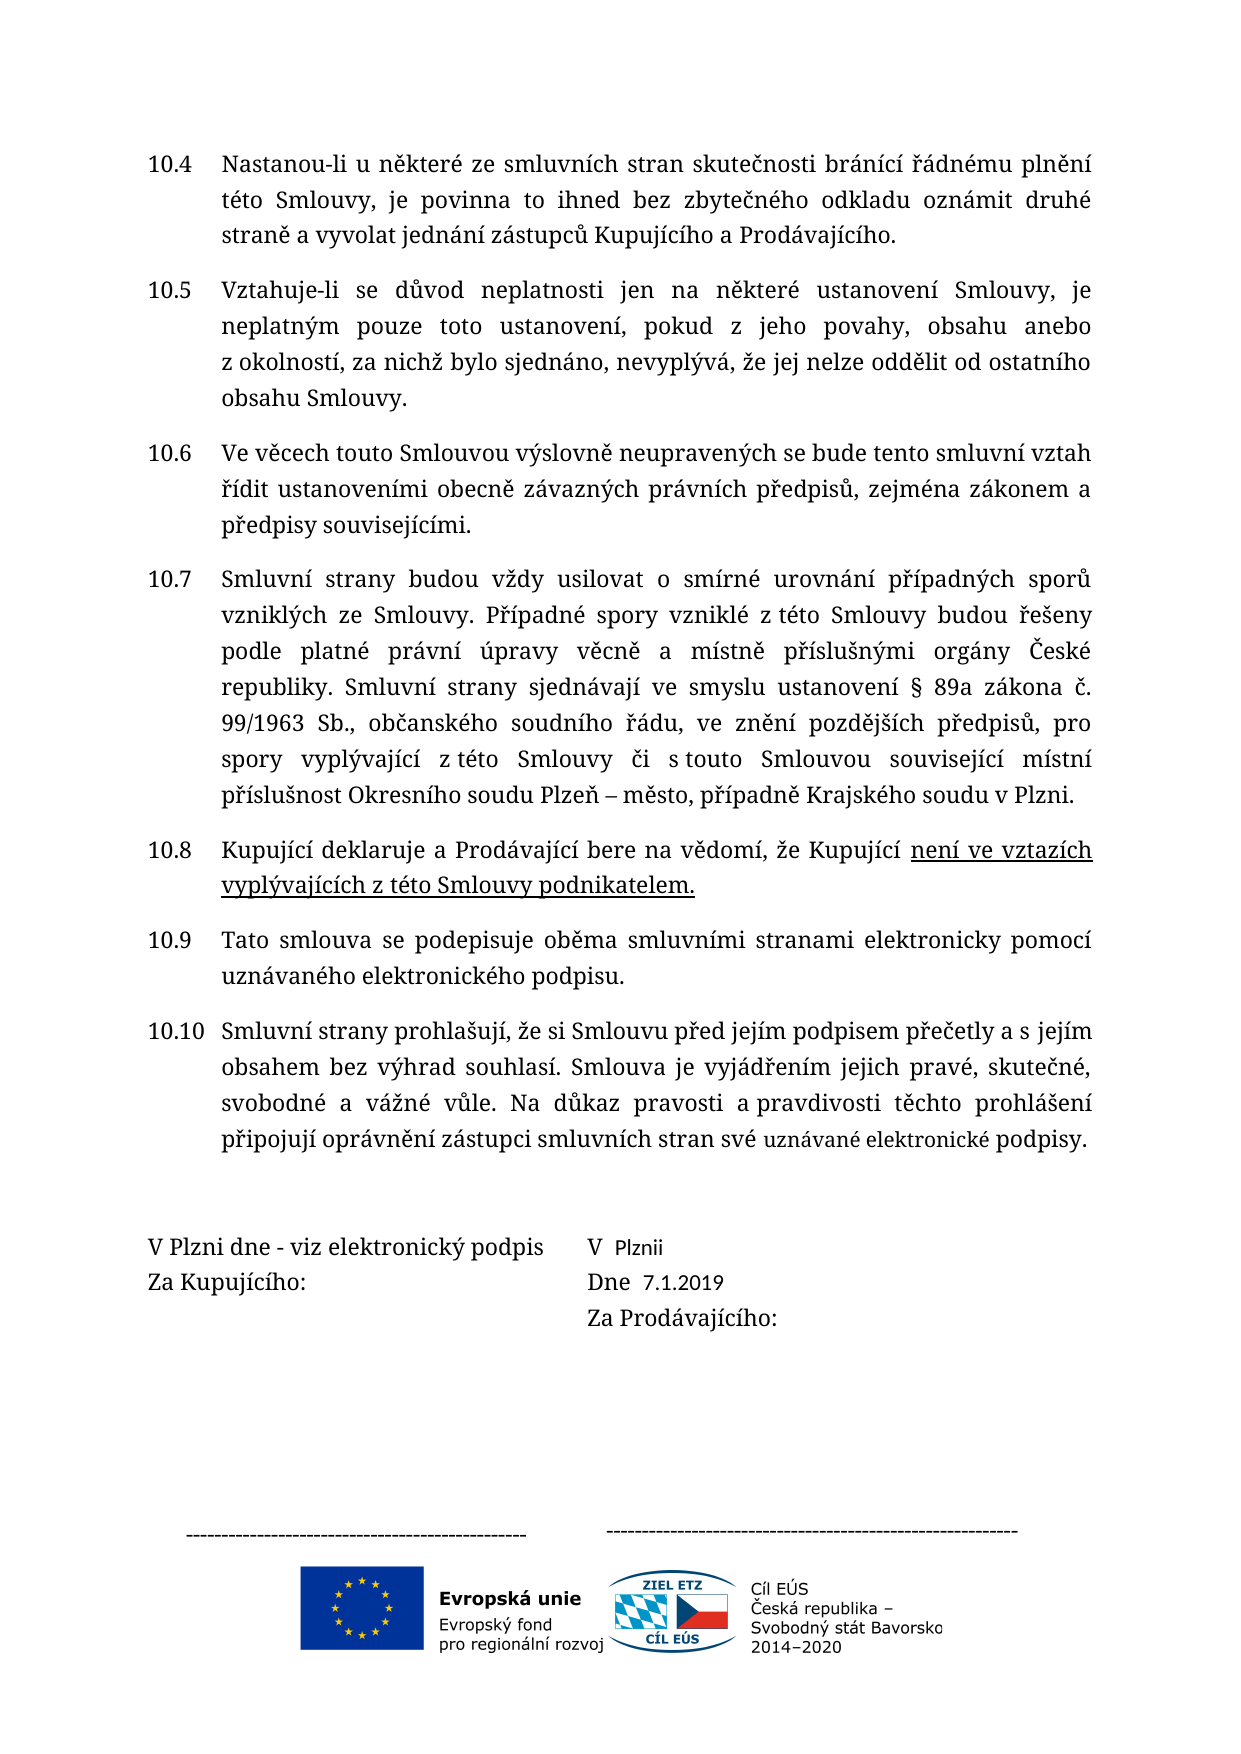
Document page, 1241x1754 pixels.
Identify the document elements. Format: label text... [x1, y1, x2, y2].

text 10.4 Nastanou-li u některé ze smluvních stran skutečnosti bránící řádnému plnění této Smlouvy, je povinna to ihned bez zbytečného odkladu oznámit druhé straně a vyvolat jednání zástupců Kupujícího a Prodávajícího. [148, 148, 1093, 251]
picture [298, 1564, 943, 1653]
text 10.10 Smluvní strany prohlašují, že si Smlouvu před jejím podpisem přečetly a s jejím obsahem bez výhrad souhlasí. Smlouva je vyjádřením jejich pravé, skutečné, svobodné a vážné vůle. Na důkaz pravosti a pravdivosti těchto prohlášení připojují oprávnění zástupci smluvních stran své uznávané elektronické podpisy. [148, 1015, 1093, 1154]
text 10.6 Ve věcech touto Smlouvou výslovně neupravených se bude tento smluvní vztah řídit ustanoveními obecně závazných právních předpisů, zejména zákonem a předpisy souvisejícími. [148, 437, 1093, 540]
text 10.5 Vztahuje-li se důvod neplatnosti jen na některé ustanovení Smlouvy, je neplatným pouze toto ustanovení, pokud z jeho povahy, obsahu anebo z okolností, za nichž bylo sjednáno, nevyplývá, že jej nelze oddělit od ostatního obsahu Smlouvy. [148, 274, 1093, 413]
text 10.9 Tato smlouva se podepisuje oběma smluvními stranami elektronicky pomocí uznávaného elektronického podpisu. [148, 924, 1093, 991]
text 10.8 Kupující deklaruje a Prodávající bere na vědomí, že Kupující není ve vztazích vyplývajících z této Smlouvy podnikatelem. [148, 833, 1093, 901]
text 10.7 Smluvní strany budou vždy usilovat o smírné urovnání případných sporů vzniklých ze Smlouvy. Případné spory vzniklé z této Smlouvy budou řešeny podle platné právní úpravy věcně a místně příslušnými orgány České republiky. Smluvní strany sjednávají ve smyslu ustanovení § 89a zákona č. 99/1963 Sb., občanského soudního řádu, ve znění pozdějších předpisů, pro spory vyplývající z této Smlouvy či s touto Smlouvou související místní příslušnost Okresního soudu Plzeň – město, případně Krajského soudu v Plzni. [148, 563, 1093, 810]
